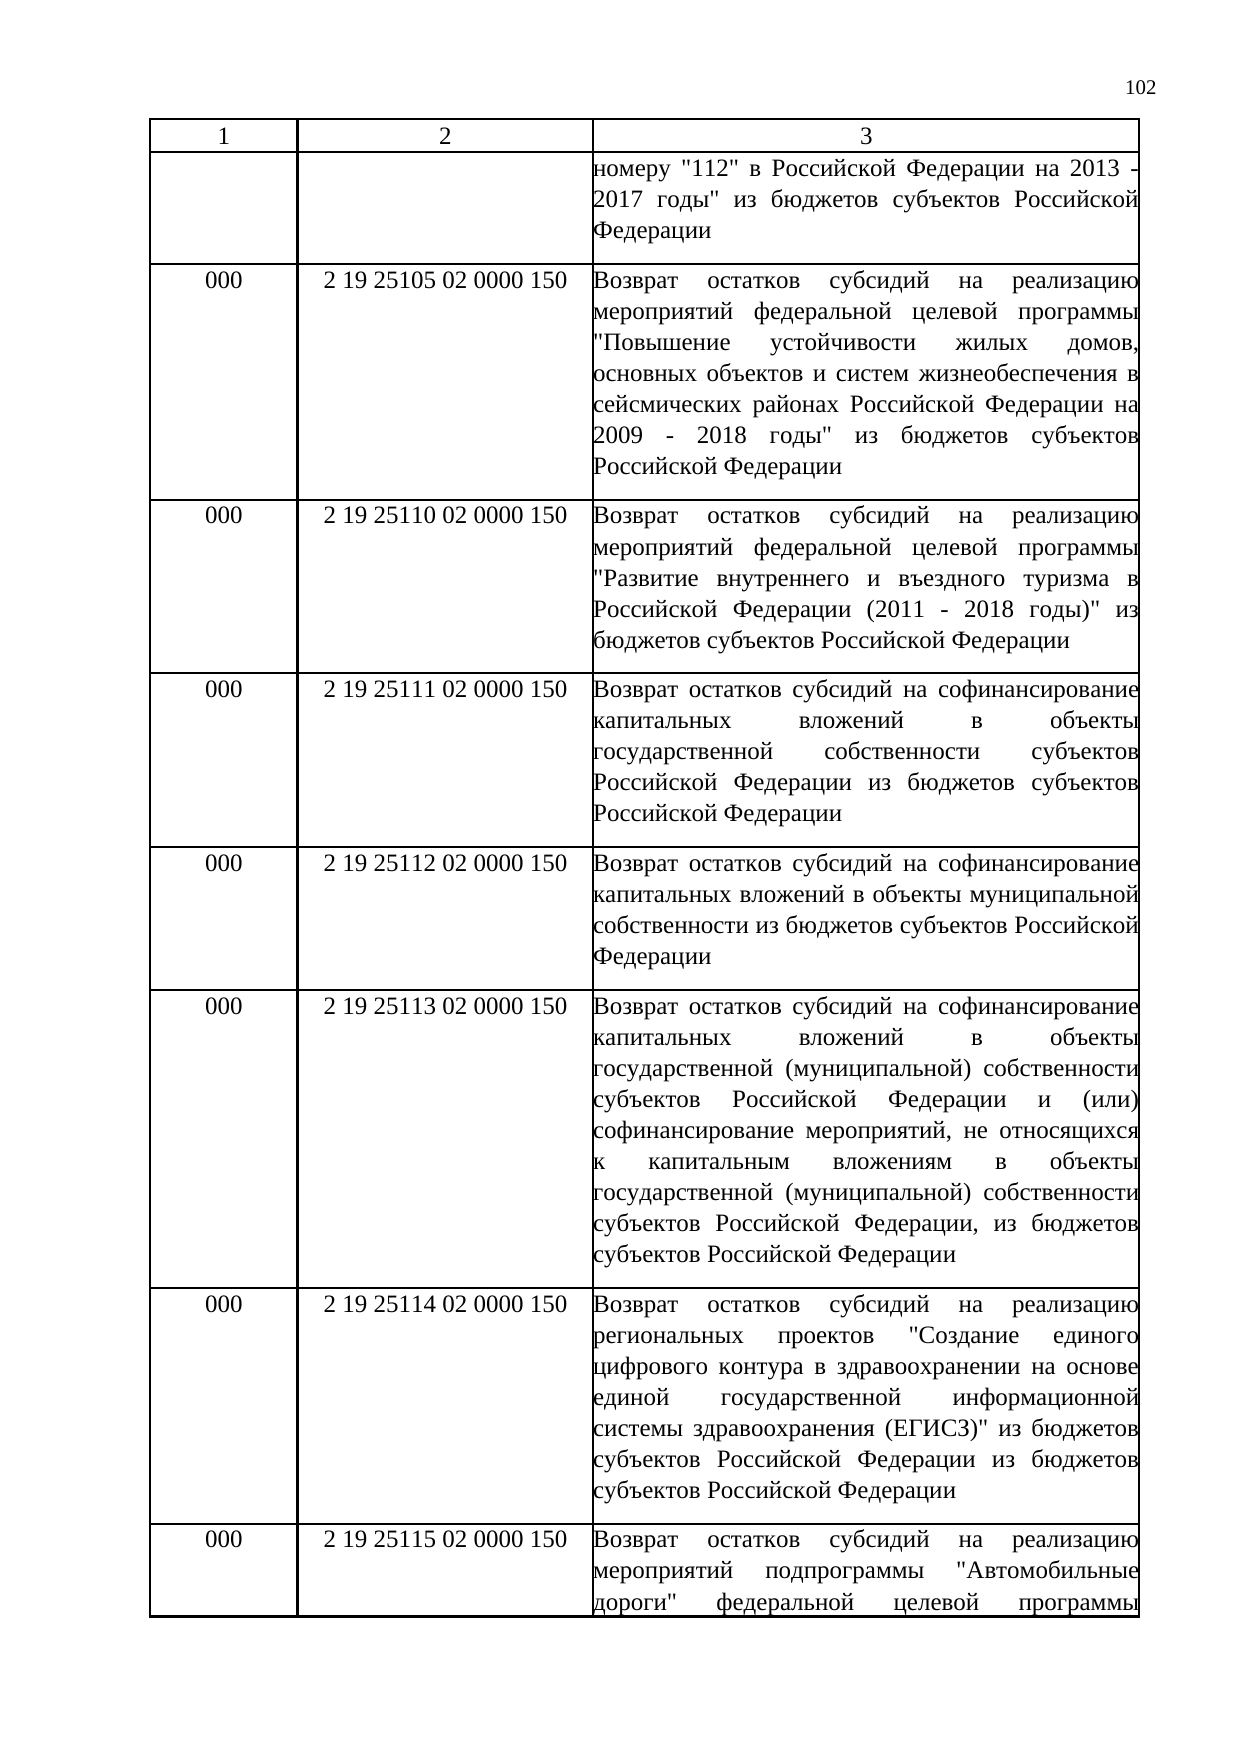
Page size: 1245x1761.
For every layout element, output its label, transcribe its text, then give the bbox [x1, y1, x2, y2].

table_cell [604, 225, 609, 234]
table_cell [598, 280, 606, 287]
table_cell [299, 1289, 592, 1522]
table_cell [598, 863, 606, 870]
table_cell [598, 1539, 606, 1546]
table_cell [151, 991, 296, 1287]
table_header 1 [151, 120, 296, 151]
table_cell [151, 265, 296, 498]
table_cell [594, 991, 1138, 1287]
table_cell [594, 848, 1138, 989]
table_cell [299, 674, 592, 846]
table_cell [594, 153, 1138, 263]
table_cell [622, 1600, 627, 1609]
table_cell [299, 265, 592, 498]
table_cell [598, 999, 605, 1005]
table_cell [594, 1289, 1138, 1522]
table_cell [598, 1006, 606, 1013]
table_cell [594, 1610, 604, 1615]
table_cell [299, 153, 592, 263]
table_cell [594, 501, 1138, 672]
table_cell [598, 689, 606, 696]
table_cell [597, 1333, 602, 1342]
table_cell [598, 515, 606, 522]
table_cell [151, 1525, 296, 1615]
table_header 2 [299, 120, 592, 151]
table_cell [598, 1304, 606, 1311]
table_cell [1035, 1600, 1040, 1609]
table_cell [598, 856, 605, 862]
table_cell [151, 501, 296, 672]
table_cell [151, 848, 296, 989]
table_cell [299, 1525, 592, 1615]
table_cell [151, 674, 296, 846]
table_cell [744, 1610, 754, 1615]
table_header 3 [594, 120, 1138, 151]
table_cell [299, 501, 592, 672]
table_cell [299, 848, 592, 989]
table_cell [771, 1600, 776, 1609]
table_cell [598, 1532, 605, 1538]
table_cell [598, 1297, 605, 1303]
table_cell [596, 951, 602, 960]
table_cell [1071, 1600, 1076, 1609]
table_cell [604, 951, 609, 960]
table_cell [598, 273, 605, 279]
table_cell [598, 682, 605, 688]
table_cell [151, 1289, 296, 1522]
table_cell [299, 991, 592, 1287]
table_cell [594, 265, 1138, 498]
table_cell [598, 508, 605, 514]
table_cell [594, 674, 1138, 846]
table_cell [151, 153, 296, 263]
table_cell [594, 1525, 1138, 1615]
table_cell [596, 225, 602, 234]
